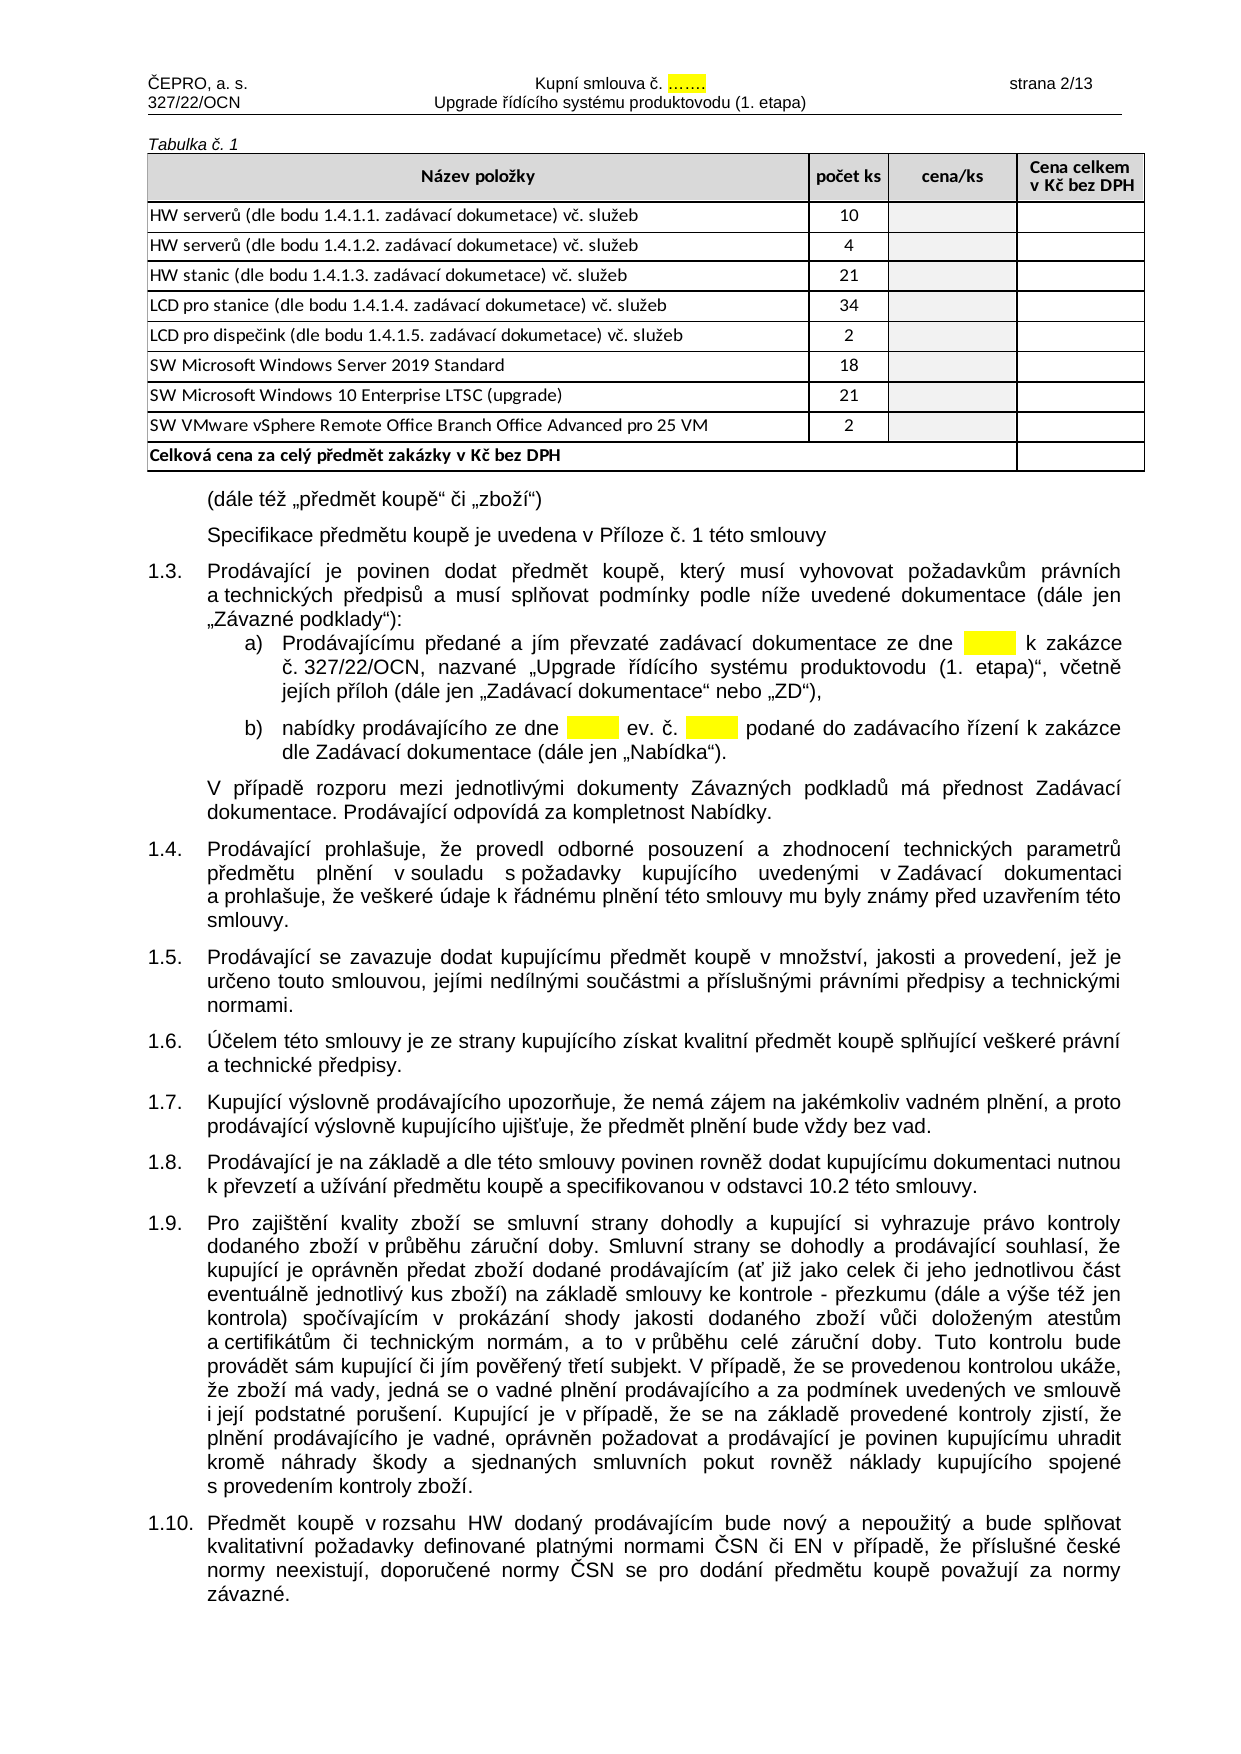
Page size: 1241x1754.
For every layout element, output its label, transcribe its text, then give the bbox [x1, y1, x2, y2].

text Prodávající je povinen dodat předmět koupě, který musí vyhovovat požadavkům právních a technických předpisů a musí splňovat podmínky podle níže uvedené dokumentace (dále jen „Závazné podklady“): [148, 559, 1122, 631]
text Pro zajištění kvality zboží se smluvní strany dohodly a kupující si vyhrazuje právo kontroly dodaného zboží v průběhu záruční doby. Smluvní strany se dohodly a prodávající souhlasí, že kupující je oprávněn předat zboží dodané prodávajícím (ať již jako celek či jeho jednotlivou část eventuálně jednotlivý kus zboží) na základě smlouvy ke kontrole - přezkumu (dále a výše též jen kontrola) spočívajícím v prokázání shody jakosti dodaného zboží vůči doloženým atestům a certifikátům či technickým normám, a to v průběhu celé záruční doby. Tuto kontrolu bude provádět sám kupující či jím pověřený třetí subjekt. V případě, že se provedenou kontrolou ukáže, že zboží má vady, jedná se o vadné plnění prodávajícího a za podmínek uvedených ve smlouvě i její podstatné porušení. Kupující je v případě, že se na základě provedené kontroly zjistí, že plnění prodávajícího je vadné, oprávněn požadovat a prodávající je povinen kupujícímu uhradit kromě náhrady škody a sjednaných smluvních pokut rovněž náklady kupujícího spojené s provedením kontroly zboží. [148, 1210, 1122, 1498]
text Kupující výslovně prodávajícího upozorňuje, že nemá zájem na jakémkoliv vadném plnění, a proto prodávající výslovně kupujícího ujišťuje, že předmět plnění bude vždy bez vad. [148, 1089, 1122, 1137]
text Účelem této smlouvy je ze strany kupujícího získat kvalitní předmět koupě splňující veškeré právní a technické předpisy. [148, 1029, 1122, 1077]
text Prodávající se zavazuje dodat kupujícímu předmět koupě v množství, jakosti a provedení, jež je určeno touto smlouvou, jejími nedílnými součástmi a příslušnými právními předpisy a technickými normami. [148, 945, 1122, 1017]
list Specifikace předmětu koupě je uvedena v Příloze č. 1 této smlouvy [207, 523, 1122, 547]
list Prodávajícímu předané a jím převzaté zadávací dokumentace ze dne k zakázce č. 327/22/OCN, nazvané „Upgrade řídícího systému produktovodu (1. etapa)“, včetně jejích příloh (dále jen „Zadávací dokumentace“ nebo „ZD“), [244, 631, 1122, 703]
text Předmět koupě v rozsahu HW dodaný prodávajícím bude nový a nepoužitý a bude splňovat kvalitativní požadavky definované platnými normami ČSN či EN v případě, že příslušné české normy neexistují, doporučené normy ČSN se pro dodání předmětu koupě považují za normy závazné. [148, 1510, 1122, 1606]
list nabídky prodávajícího ze dne ev. č. podané do zadávacího řízení k zakázce dle Zadávací dokumentace (dále jen „Nabídka“). [244, 716, 1122, 763]
list Tabulka č. 1 [148, 134, 1122, 153]
text Prodávající prohlašuje, že provedl odborné posouzení a zhodnocení technických parametrů předmětu plnění v souladu s požadavky kupujícího uvedenými v Zadávací dokumentaci a prohlašuje, že veškeré údaje k řádnému plnění této smlouvy mu byly známy před uzavřením této smlouvy. [148, 836, 1122, 932]
list (dále též „předmět koupě“ či „zboží“) [207, 486, 1122, 510]
text V případě rozporu mezi jednotlivými dokumenty Závazných podkladů má přednost Zadávací dokumentace. Prodávající odpovídá za kompletnost Nabídky. [207, 776, 1122, 824]
text Prodávající je na základě a dle této smlouvy povinen rovněž dodat kupujícímu dokumentaci nutnou k převzetí a užívání předmětu koupě a specifikovanou v odstavci 10.2 této smlouvy. [148, 1150, 1122, 1198]
